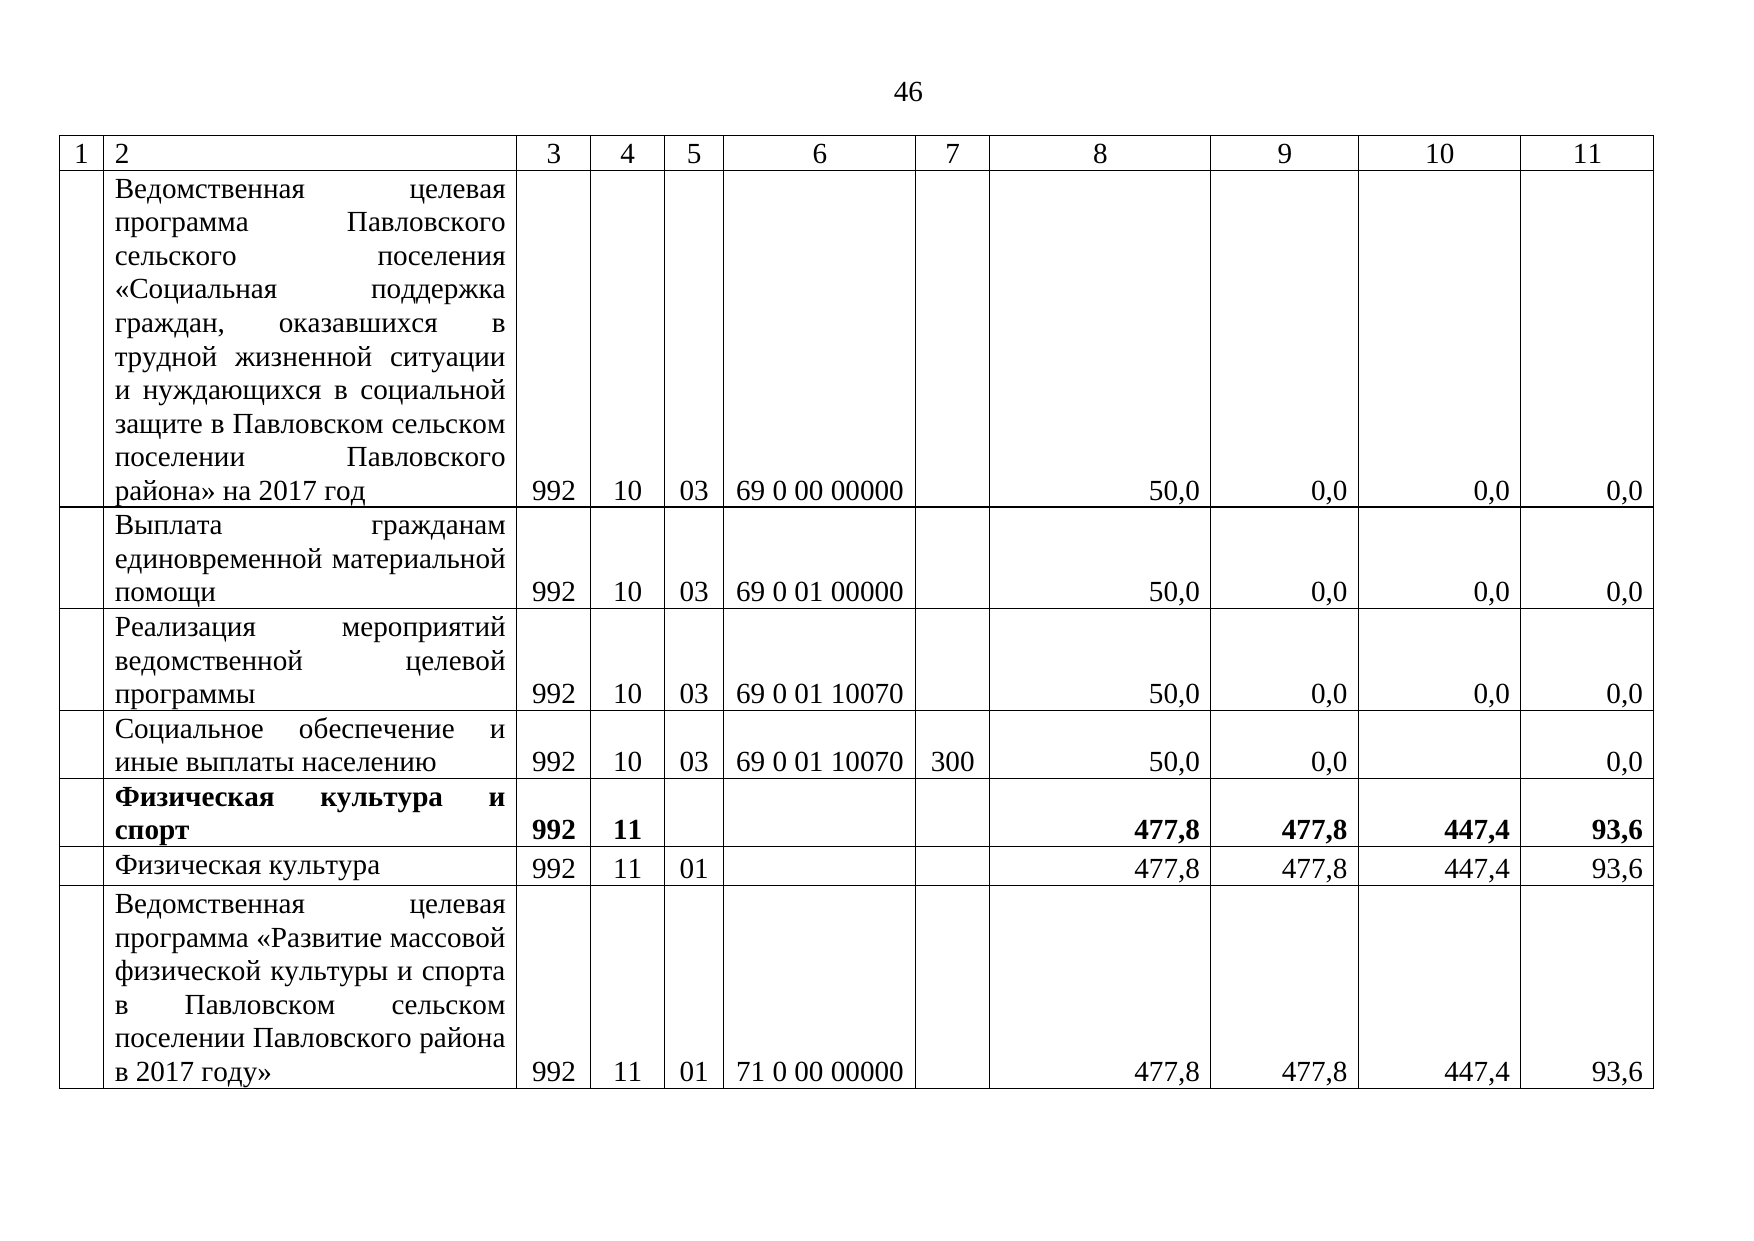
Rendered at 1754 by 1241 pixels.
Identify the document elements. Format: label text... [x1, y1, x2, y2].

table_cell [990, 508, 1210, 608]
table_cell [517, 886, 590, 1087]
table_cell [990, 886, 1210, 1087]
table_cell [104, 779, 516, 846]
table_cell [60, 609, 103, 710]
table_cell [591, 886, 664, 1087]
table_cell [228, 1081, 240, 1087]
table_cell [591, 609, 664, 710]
table_header 10 [1359, 136, 1520, 170]
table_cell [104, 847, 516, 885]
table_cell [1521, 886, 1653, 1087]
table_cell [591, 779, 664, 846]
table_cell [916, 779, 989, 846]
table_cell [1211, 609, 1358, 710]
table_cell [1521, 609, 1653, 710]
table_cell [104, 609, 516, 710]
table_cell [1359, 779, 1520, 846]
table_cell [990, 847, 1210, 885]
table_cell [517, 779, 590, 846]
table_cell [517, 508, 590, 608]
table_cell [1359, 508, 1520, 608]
table_header 3 [517, 136, 590, 170]
table_header 2 [104, 136, 516, 170]
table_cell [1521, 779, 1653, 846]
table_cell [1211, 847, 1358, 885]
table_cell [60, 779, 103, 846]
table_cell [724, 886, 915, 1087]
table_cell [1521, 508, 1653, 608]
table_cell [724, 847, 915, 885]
table_header 5 [665, 136, 723, 170]
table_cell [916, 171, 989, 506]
table_header 8 [990, 136, 1210, 170]
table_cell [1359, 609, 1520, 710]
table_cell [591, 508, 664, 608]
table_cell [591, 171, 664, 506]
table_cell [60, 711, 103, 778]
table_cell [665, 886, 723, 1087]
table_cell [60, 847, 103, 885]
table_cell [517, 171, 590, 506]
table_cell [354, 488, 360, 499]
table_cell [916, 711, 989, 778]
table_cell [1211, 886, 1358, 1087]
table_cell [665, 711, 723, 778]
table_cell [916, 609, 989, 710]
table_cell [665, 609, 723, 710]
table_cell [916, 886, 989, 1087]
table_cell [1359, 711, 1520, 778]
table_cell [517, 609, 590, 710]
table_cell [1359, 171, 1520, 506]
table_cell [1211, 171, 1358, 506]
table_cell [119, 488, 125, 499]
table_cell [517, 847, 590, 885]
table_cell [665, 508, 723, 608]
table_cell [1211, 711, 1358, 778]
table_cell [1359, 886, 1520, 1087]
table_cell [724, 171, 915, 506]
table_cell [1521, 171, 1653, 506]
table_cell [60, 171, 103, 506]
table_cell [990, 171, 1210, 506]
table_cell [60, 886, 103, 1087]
table_header 11 [1521, 136, 1653, 170]
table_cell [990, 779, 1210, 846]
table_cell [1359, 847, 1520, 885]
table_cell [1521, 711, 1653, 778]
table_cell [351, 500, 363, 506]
table_header 6 [724, 136, 915, 170]
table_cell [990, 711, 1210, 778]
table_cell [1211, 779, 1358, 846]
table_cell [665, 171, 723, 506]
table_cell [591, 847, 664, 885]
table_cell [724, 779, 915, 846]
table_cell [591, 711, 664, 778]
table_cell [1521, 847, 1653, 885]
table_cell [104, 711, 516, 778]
table_header 9 [1211, 136, 1358, 170]
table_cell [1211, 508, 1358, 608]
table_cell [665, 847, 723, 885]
table_header 4 [591, 136, 664, 170]
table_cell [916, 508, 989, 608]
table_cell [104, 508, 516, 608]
table_header 7 [916, 136, 989, 170]
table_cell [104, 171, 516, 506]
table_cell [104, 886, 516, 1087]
table_header 1 [60, 136, 103, 170]
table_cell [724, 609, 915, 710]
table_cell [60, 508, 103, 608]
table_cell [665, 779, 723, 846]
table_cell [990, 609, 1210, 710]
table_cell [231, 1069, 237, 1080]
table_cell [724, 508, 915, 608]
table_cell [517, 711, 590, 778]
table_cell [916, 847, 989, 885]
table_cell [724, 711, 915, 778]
